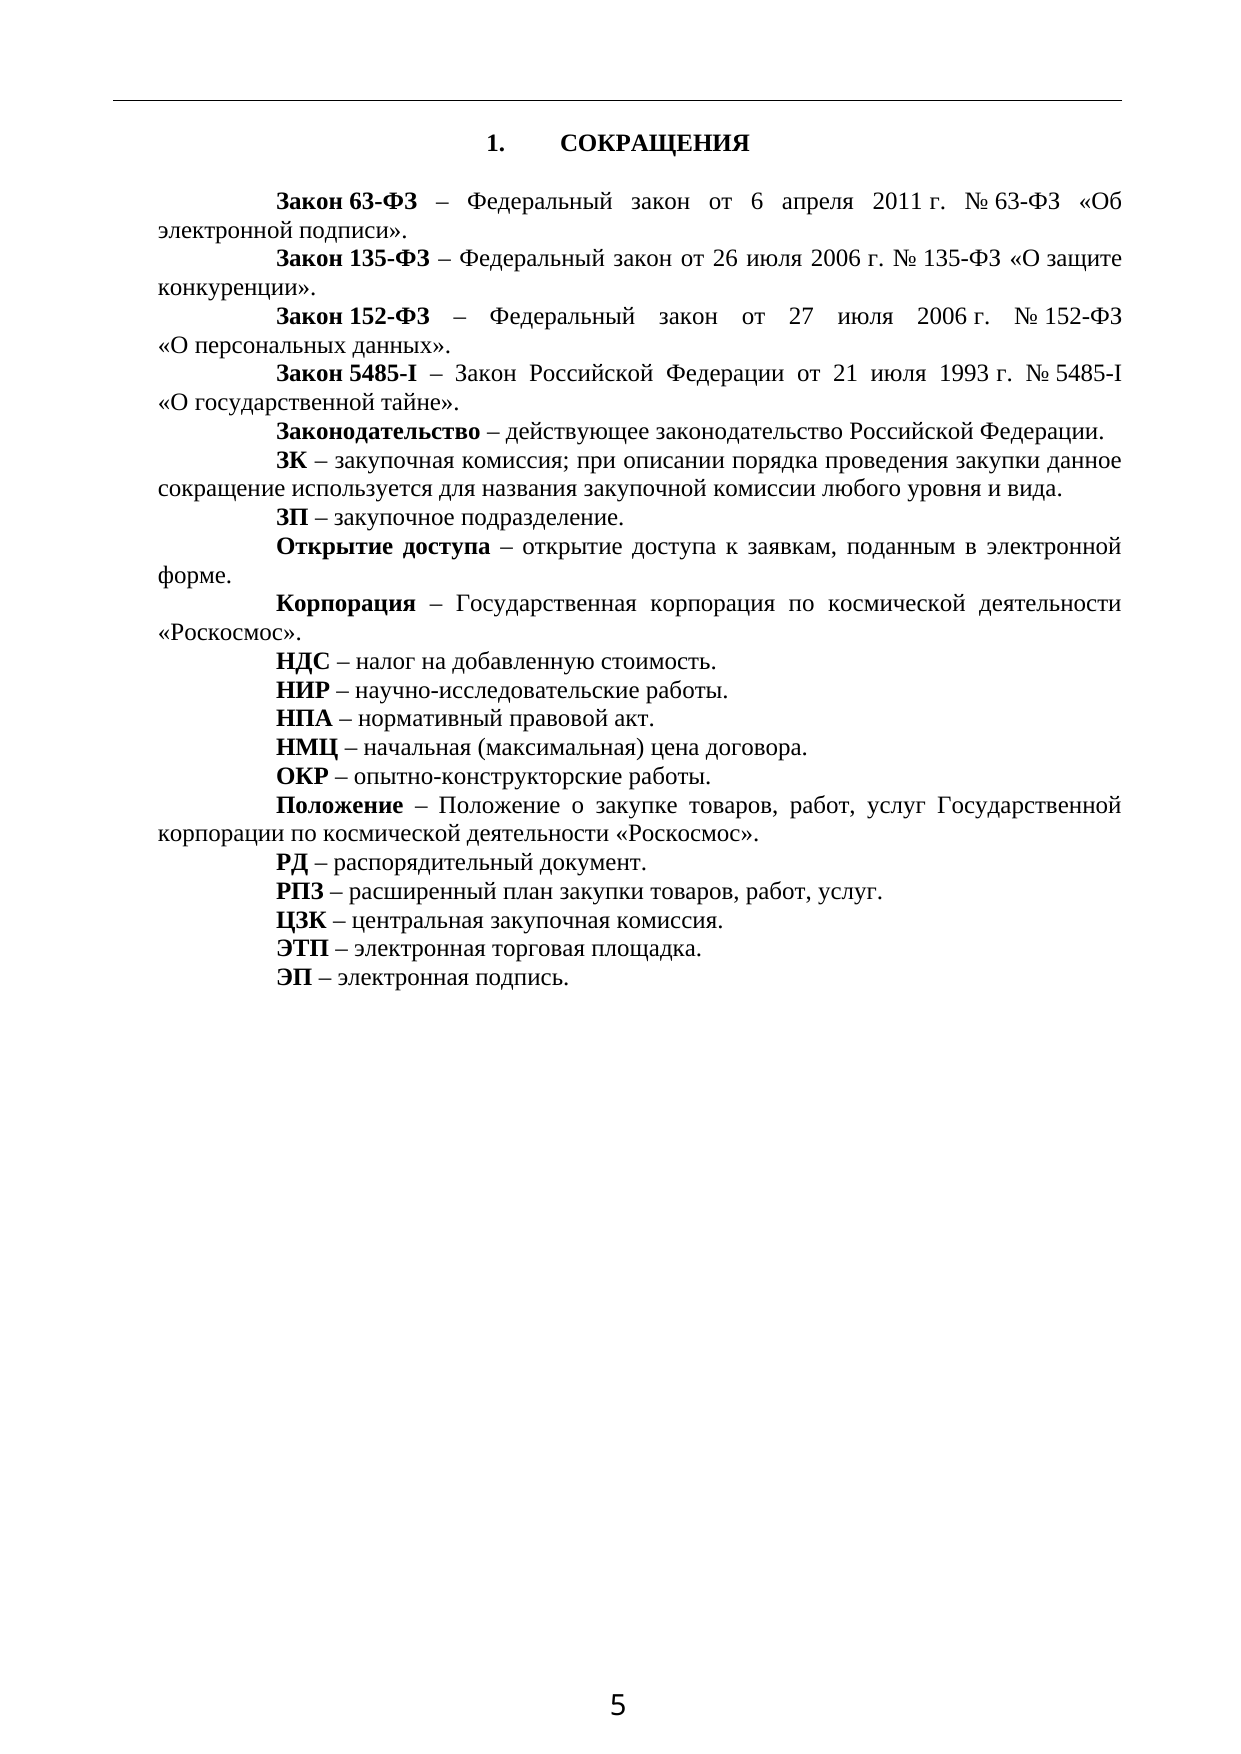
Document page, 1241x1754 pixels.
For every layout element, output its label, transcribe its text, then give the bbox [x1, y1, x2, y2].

list НМЦ – начальная (максимальная) цена договора. [158, 732, 1122, 761]
list ЭП – электронная подпись. [158, 962, 1122, 991]
list ЦЗК – центральная закупочная комиссия. [158, 905, 1122, 933]
list НПА – нормативный правовой акт. [158, 703, 1122, 732]
list Закон 5485-I – Закон Российской Федерации от 21 июля 1993 г. № 5485-I «О государственной тайне». [158, 358, 1122, 416]
list Закон 63-ФЗ – Федеральный закон от 6 апреля 2011 г. № 63-ФЗ «Об электронной подписи». [158, 186, 1122, 243]
list Закон 152-ФЗ – Федеральный закон от 27 июля 2006 г. № 152-ФЗ «О персональных данных». [158, 301, 1122, 358]
list Законодательство – действующее законодательство Российской Федерации. [158, 416, 1122, 445]
list Корпорация – Государственная корпорация по космической деятельности «Роскосмос». [158, 588, 1122, 646]
list ЗП – закупочное подразделение. [158, 502, 1122, 531]
list ОКР – опытно-конструкторские работы. [158, 761, 1122, 790]
list Открытие доступа – открытие доступа к заявкам, поданным в электронной форме. [158, 531, 1122, 588]
list НИР – научно-исследовательские работы. [158, 675, 1122, 703]
list ЭТП – электронная торговая площадка. [158, 933, 1122, 962]
list РД – распорядительный документ. [158, 847, 1122, 876]
list Закон 135-ФЗ – Федеральный закон от 26 июля 2006 г. № 135-ФЗ «О защите конкуренции». [158, 243, 1122, 301]
list Положение – Положение о закупке товаров, работ, услуг Государственной корпорации по космической деятельности «Роскосмос». [158, 790, 1122, 847]
list ЗК – закупочная комиссия; при описании порядка проведения закупки данное сокращение используется для названия закупочной комиссии любого уровня и вида. [158, 445, 1122, 502]
list НДС – налог на добавленную стоимость. [158, 646, 1122, 675]
list РПЗ – расширенный план закупки товаров, работ, услуг. [158, 876, 1122, 905]
text СОКРАЩЕНИЯ [113, 128, 1122, 157]
